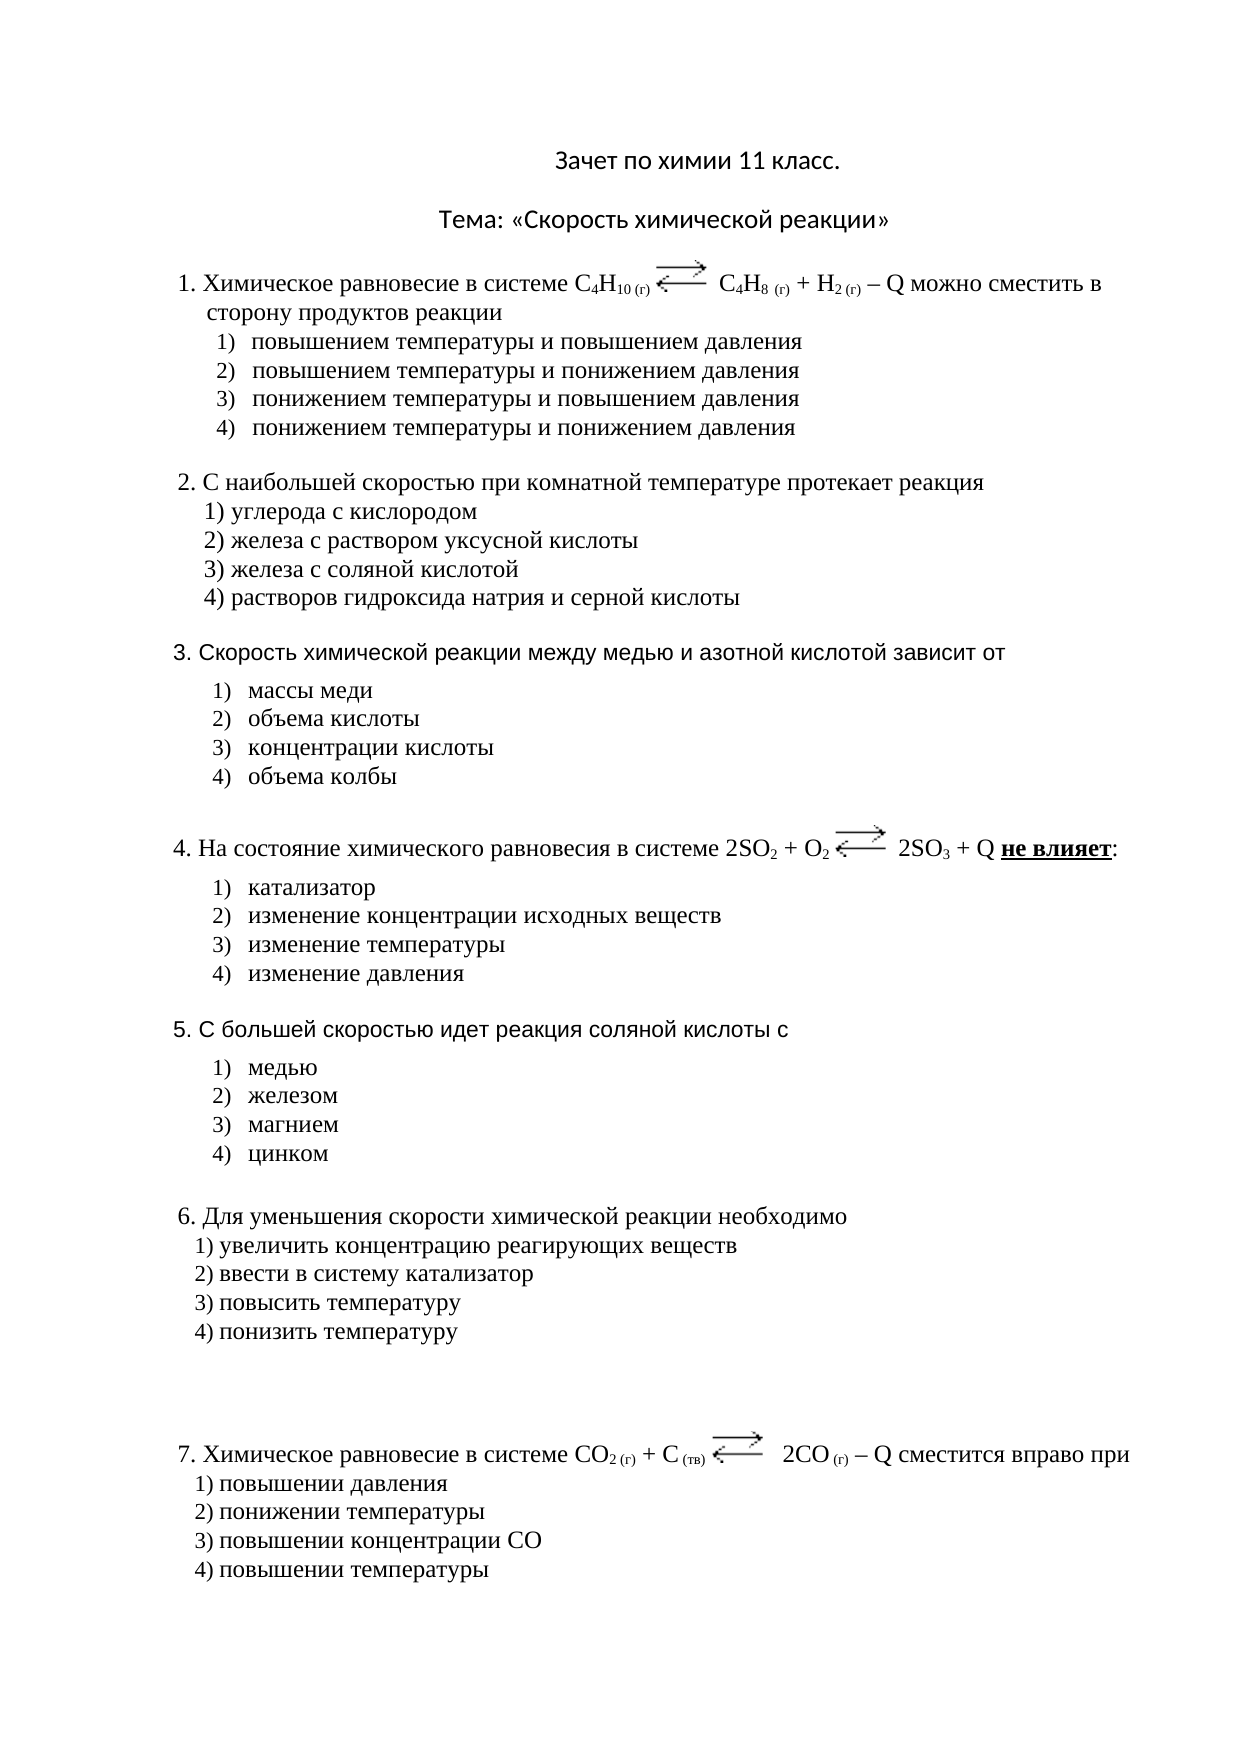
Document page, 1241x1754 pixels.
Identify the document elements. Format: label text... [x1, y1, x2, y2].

text 3) железа с соляной кислотой [185, 554, 1152, 582]
text 2) понижении температуры [177, 1496, 1152, 1525]
table_cell 4. На состояние химического равновесия в системе 2SO2 + O2 2SO3 + Q не влияет: [171, 818, 1146, 864]
text 1) повышением температуры и повышением давления [185, 326, 1152, 355]
text Тема: «Скорость химической реакции» [177, 202, 1152, 235]
text 3) повышении концентрации СO [177, 1525, 1152, 1554]
text 2) железа с раствором уксусной кислоты [185, 525, 1152, 554]
picture [656, 260, 707, 292]
table_cell 1) медью 2) железом 3) магнием 4) цинком [171, 1044, 1146, 1195]
table_cell 1) массы меди 2) объема кислоты 3) концентрации кислоты 4) объема колбы [171, 667, 1146, 818]
text 3) понижением температуры и повышением давления [185, 383, 1152, 412]
text 2) ввести в систему катализатор [177, 1258, 1152, 1287]
text 4) понизить температуру [177, 1316, 1152, 1345]
text 1) увеличить концентрацию реагирующих веществ [177, 1230, 1152, 1258]
text 4) повышении температуры [177, 1554, 1152, 1583]
text 1. Химическое равновесие в системе C4H10 (г) C4H8 (г) + H2 (г) – Q можно сместить в сторону продуктов реакции [177, 261, 1152, 326]
text 4) растворов гидроксида натрия и серной кислоты [185, 582, 1152, 611]
text 1) углерода с кислородом [185, 496, 1152, 525]
table_cell 5. С большей скоростью идет реакция соляной кислоты с [171, 1015, 1146, 1044]
text 4) понижением температуры и понижением давления [185, 412, 1152, 441]
text 7. Химическое равновесие в системе CO2 (г) + C (тв) 2CO (г) – Q сместится вправо при [177, 1431, 1152, 1468]
table_header 3. Скорость химической реакции между медью и азотной кислотой зависит от [171, 638, 1146, 667]
text 2. С наибольшей скоростью при комнатной температуре протекает реакция [177, 467, 1152, 496]
table_cell 1) катализатор 2) изменение концентрации исходных веществ 3) изменение температуры 4) изменение давления [171, 864, 1146, 1014]
text 6. Для уменьшения скорости химической реакции необходимо [177, 1201, 1152, 1230]
list Зачет по химии 11 класс. [244, 143, 1152, 176]
picture [835, 825, 886, 857]
picture [712, 1431, 763, 1463]
text 3) повысить температуру [177, 1287, 1152, 1316]
text 2) повышением температуры и понижением давления [185, 355, 1152, 383]
text 1) повышении давления [177, 1468, 1152, 1496]
